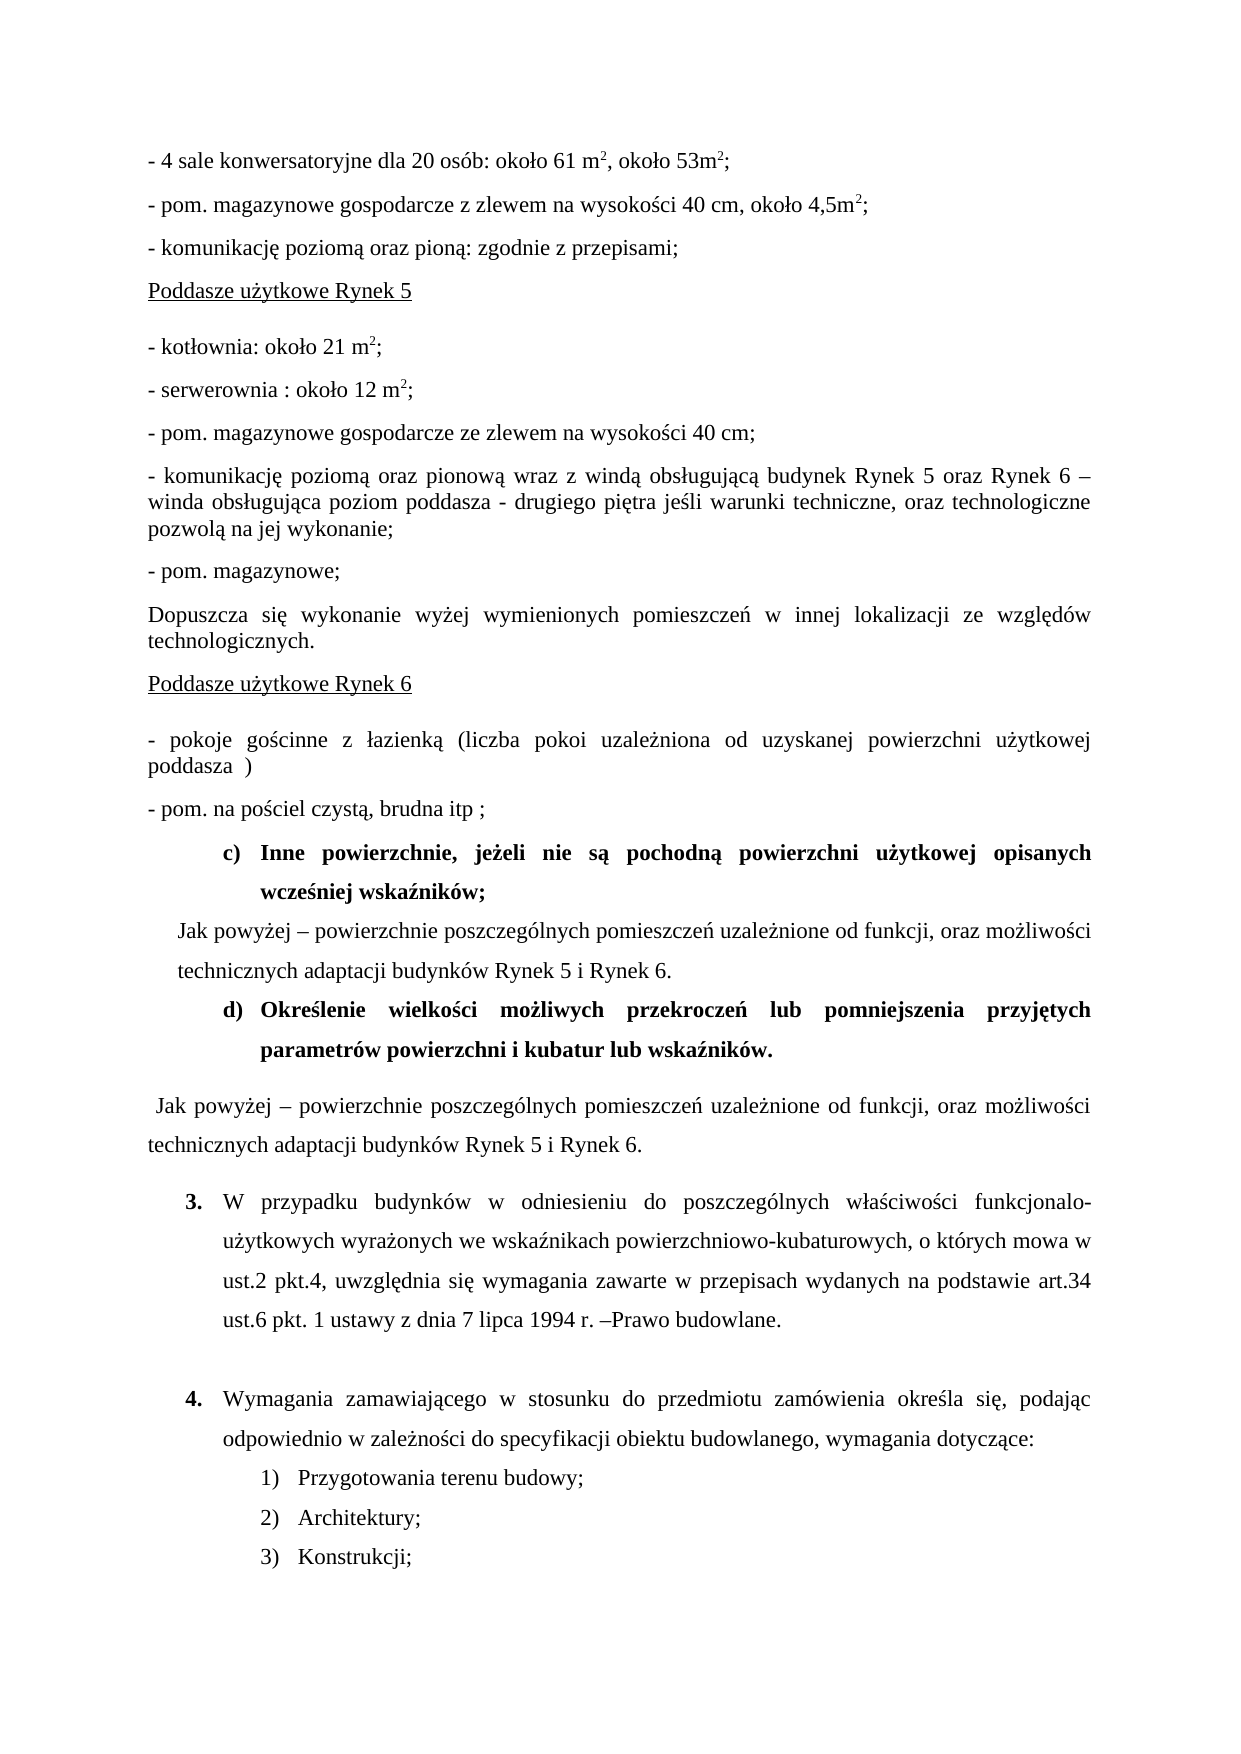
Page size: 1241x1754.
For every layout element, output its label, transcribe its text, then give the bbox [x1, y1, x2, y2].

text Jak powyżej – powierzchnie poszczególnych pomieszczeń uzależnione od funkcji, oraz możliwości technicznych adaptacji budynków Rynek 5 i Rynek 6. [148, 1092, 1093, 1158]
text - pom. magazynowe; [148, 558, 1093, 584]
text - pom. magazynowe gospodarcze z zlewem na wysokości 40 cm, około 4,5m2; [148, 191, 1093, 217]
list Wymagania zamawiającego w stosunku do przedmiotu zamówienia określa się, podając odpowiednio w zależności do specyfikacji obiektu budowlanego, wymagania dotyczące: [185, 1385, 1093, 1451]
text - pom. magazynowe gospodarcze ze zlewem na wysokości 40 cm; [148, 419, 1093, 445]
text - pom. na pościel czystą, brudna itp ; [148, 796, 1093, 822]
list Jak powyżej – powierzchnie poszczególnych pomieszczeń uzależnione od funkcji, oraz możliwości technicznych adaptacji budynków Rynek 5 i Rynek 6. [177, 917, 1093, 983]
text Poddasze użytkowe Rynek 5 [148, 277, 1093, 303]
text - komunikację poziomą oraz pionową wraz z windą obsługującą budynek Rynek 5 oraz Rynek 6 – winda obsługująca poziom poddasza - drugiego piętra jeśli warunki techniczne, oraz technologiczne pozwolą na jej wykonanie; [148, 462, 1093, 541]
text Poddasze użytkowe Rynek 6 [148, 670, 1093, 696]
list Inne powierzchnie, jeżeli nie są pochodną powierzchni użytkowej opisanych wcześniej wskaźników; [223, 838, 1093, 904]
text - 4 sale konwersatoryjne dla 20 osób: około 61 m2, około 53m2; [148, 148, 1093, 174]
list W przypadku budynków w odniesieniu do poszczególnych właściwości funkcjonalo-użytkowych wyrażonych we wskaźnikach powierzchniowo-kubaturowych, o których mowa w ust.2 pkt.4, uwzględnia się wymagania zawarte w przepisach wydanych na podstawie art.34 ust.6 pkt. 1 ustawy z dnia 7 lipca 1994 r. –Prawo budowlane. [185, 1188, 1093, 1332]
text - komunikację poziomą oraz pioną: zgodnie z przepisami; [148, 234, 1093, 260]
list Architektury; [260, 1503, 1093, 1530]
list Określenie wielkości możliwych przekroczeń lub pomniejszenia przyjętych parametrów powierzchni i kubatur lub wskaźników. [223, 996, 1093, 1062]
list Konstrukcji; [260, 1543, 1093, 1569]
list Przygotowania terenu budowy; [260, 1464, 1093, 1490]
text Dopuszcza się wykonanie wyżej wymienionych pomieszczeń w innej lokalizacji ze względów technologicznych. [148, 601, 1093, 653]
text - pokoje gościnne z łazienką (liczba pokoi uzależniona od uzyskanej powierzchni użytkowej poddasza ) [148, 726, 1093, 779]
text - serwerownia : około 12 m2; [148, 376, 1093, 402]
text - kotłownia: około 21 m2; [148, 333, 1093, 359]
